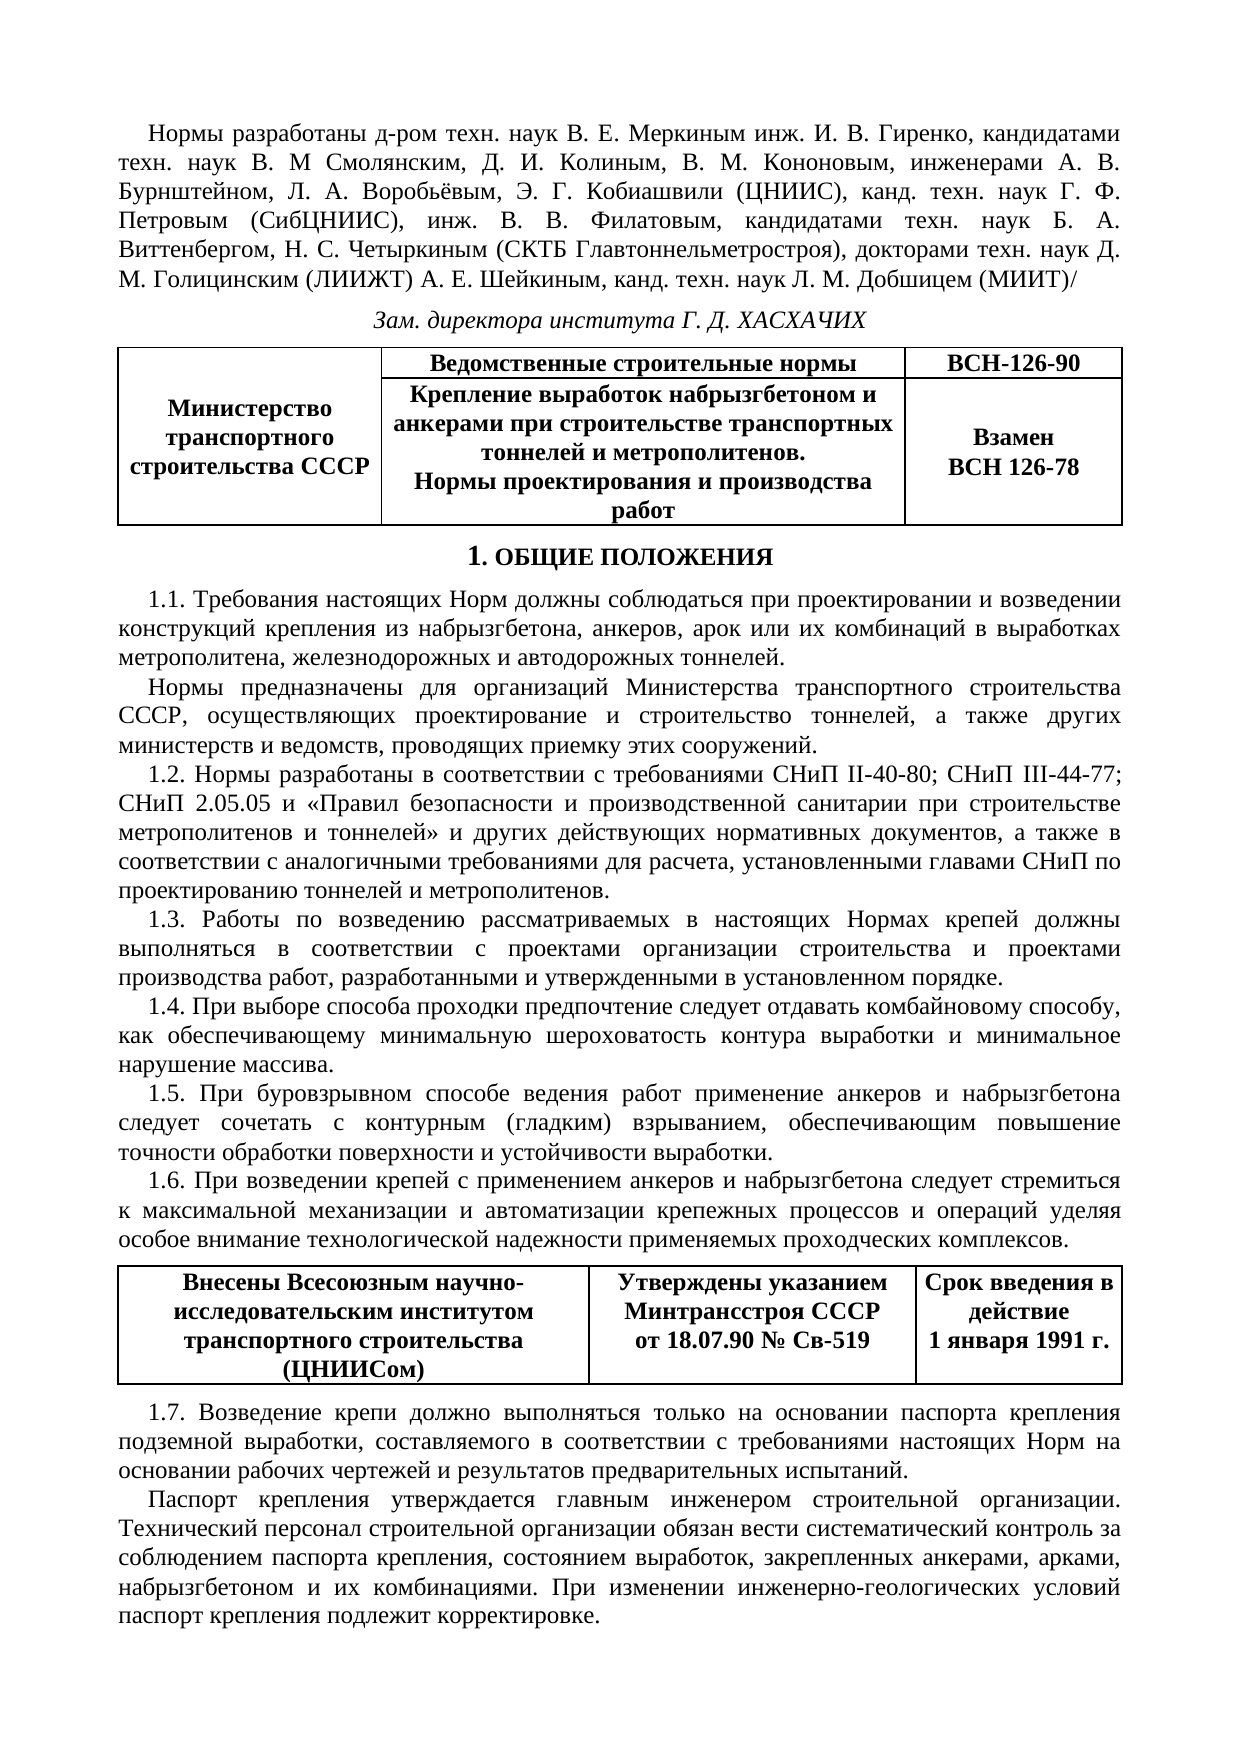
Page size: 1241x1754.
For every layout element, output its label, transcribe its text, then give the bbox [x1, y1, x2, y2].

text Зам. директора института Г. Д. ХАСХАЧИХ [118, 305, 1122, 334]
table_header Внесены Всесоюзным научно-исследовательским институтом транспортного строительства (ЦНИИСом) [119, 1267, 588, 1383]
subtitle 1. ОБЩИЕ ПОЛОЖЕНИЯ [118, 538, 1122, 572]
table_header Министерство транспортного строительства СССР [119, 348, 381, 524]
text Нормы предназначены для организаций Министерства транспортного строительства СССР, осуществляющих проектирование и строительство тоннелей, а также других министерств и ведомств, проводящих приемку этих сооружений. [118, 671, 1122, 758]
text 1.3. Работы по возведению рассматриваемых в настоящих Нормах крепей должны выполняться в соответствии с проектами организации строительства и проектами производства работ, разработанными и утвержденными в установленном порядке. [118, 904, 1122, 991]
text 1.1. Требования настоящих Норм должны соблюдаться при проектировании и возведении конструкций крепления из набрызгбетона, анкеров, арок или их комбинаций в выработках метрополитена, железнодорожных и автодорожных тоннелей. [118, 584, 1122, 671]
text 1.6. При возведении крепей с применением анкеров и набрызгбетона следует стремиться к максимальной механизации и автоматизации крепежных процессов и операций уделяя особое внимание технологической надежности применяемых проходческих комплексов. [118, 1165, 1122, 1253]
table_header Ведомственные строительные нормы [382, 348, 904, 377]
text Паспорт крепления утверждается главным инженером строительной организации. Технический персонал строительной организации обязан вести систематический контроль за соблюдением паспорта крепления, состоянием выработок, закрепленных анкерами, арками, набрызгбетоном и их комбинациями. При изменении инженерно-геологических условий паспорт крепления подлежит корректировке. [118, 1484, 1122, 1629]
text 1.7. Возведение крепи должно выполняться только на основании паспорта крепления подземной выработки, составляемого в соответствии с требованиями настоящих Норм на основании рабочих чертежей и результатов предварительных испытаний. [118, 1397, 1122, 1484]
table_cell Крепление выработок набрызгбетоном и анкерами при строительстве транспортных тоннелей и метрополитенов. Нормы проектирования и производства работ [382, 379, 904, 524]
text 1.2. Нормы разработаны в соответствии с требованиями СНиП II-40-80; СНиП III-44-77; СНиП 2.05.05 и «Правил безопасности и производственной санитарии при строительстве метрополитенов и тоннелей» и других действующих нормативных документов, а также в соответствии с аналогичными требованиями для расчета, установленными главами СНиП по проектированию тоннелей и метрополитенов. [118, 758, 1122, 904]
text 1.5. При буровзрывном способе ведения работ применение анкеров и набрызгбетона следует сочетать с контурным (гладким) взрыванием, обеспечивающим повышение точности обработки поверхности и устойчивости выработки. [118, 1078, 1122, 1165]
text Нормы разработаны д-ром техн. наук В. Е. Меркиным инж. И. В. Гиренко, кандидатами техн. наук В. М Смолянским, Д. И. Колиным, В. М. Кононовым, инженерами А. В. Бурнштейном, Л. А. Воробьёвым, Э. Г. Кобиашвили (ЦНИИС), канд. техн. наук Г. Ф. Петровым (СибЦНИИС), инж. В. В. Филатовым, кандидатами техн. наук Б. А. Виттенбергом, Н. С. Четыркиным (СКТБ Главтоннельметростроя), докторами техн. наук Д. М. Голицинским (ЛИИЖТ) A. Е. Шейкиным, канд. техн. наук Л. М. Добшицем (МИИТ)/ [118, 118, 1122, 292]
table_header Утверждены указанием Минтрансстроя СССР от 18.07.90 № Св-519 [590, 1267, 915, 1383]
table_header ВСН-126-90 [906, 348, 1121, 377]
text 1.4. При выборе способа проходки предпочтение следует отдавать комбайновому способу, как обеспечивающему минимальную шероховатость контура выработки и минимальное нарушение массива. [118, 991, 1122, 1078]
table_cell Взамен ВСН 126-78 [906, 379, 1121, 524]
table_header Срок введения в действие 1 января 1991 г. [917, 1267, 1121, 1383]
